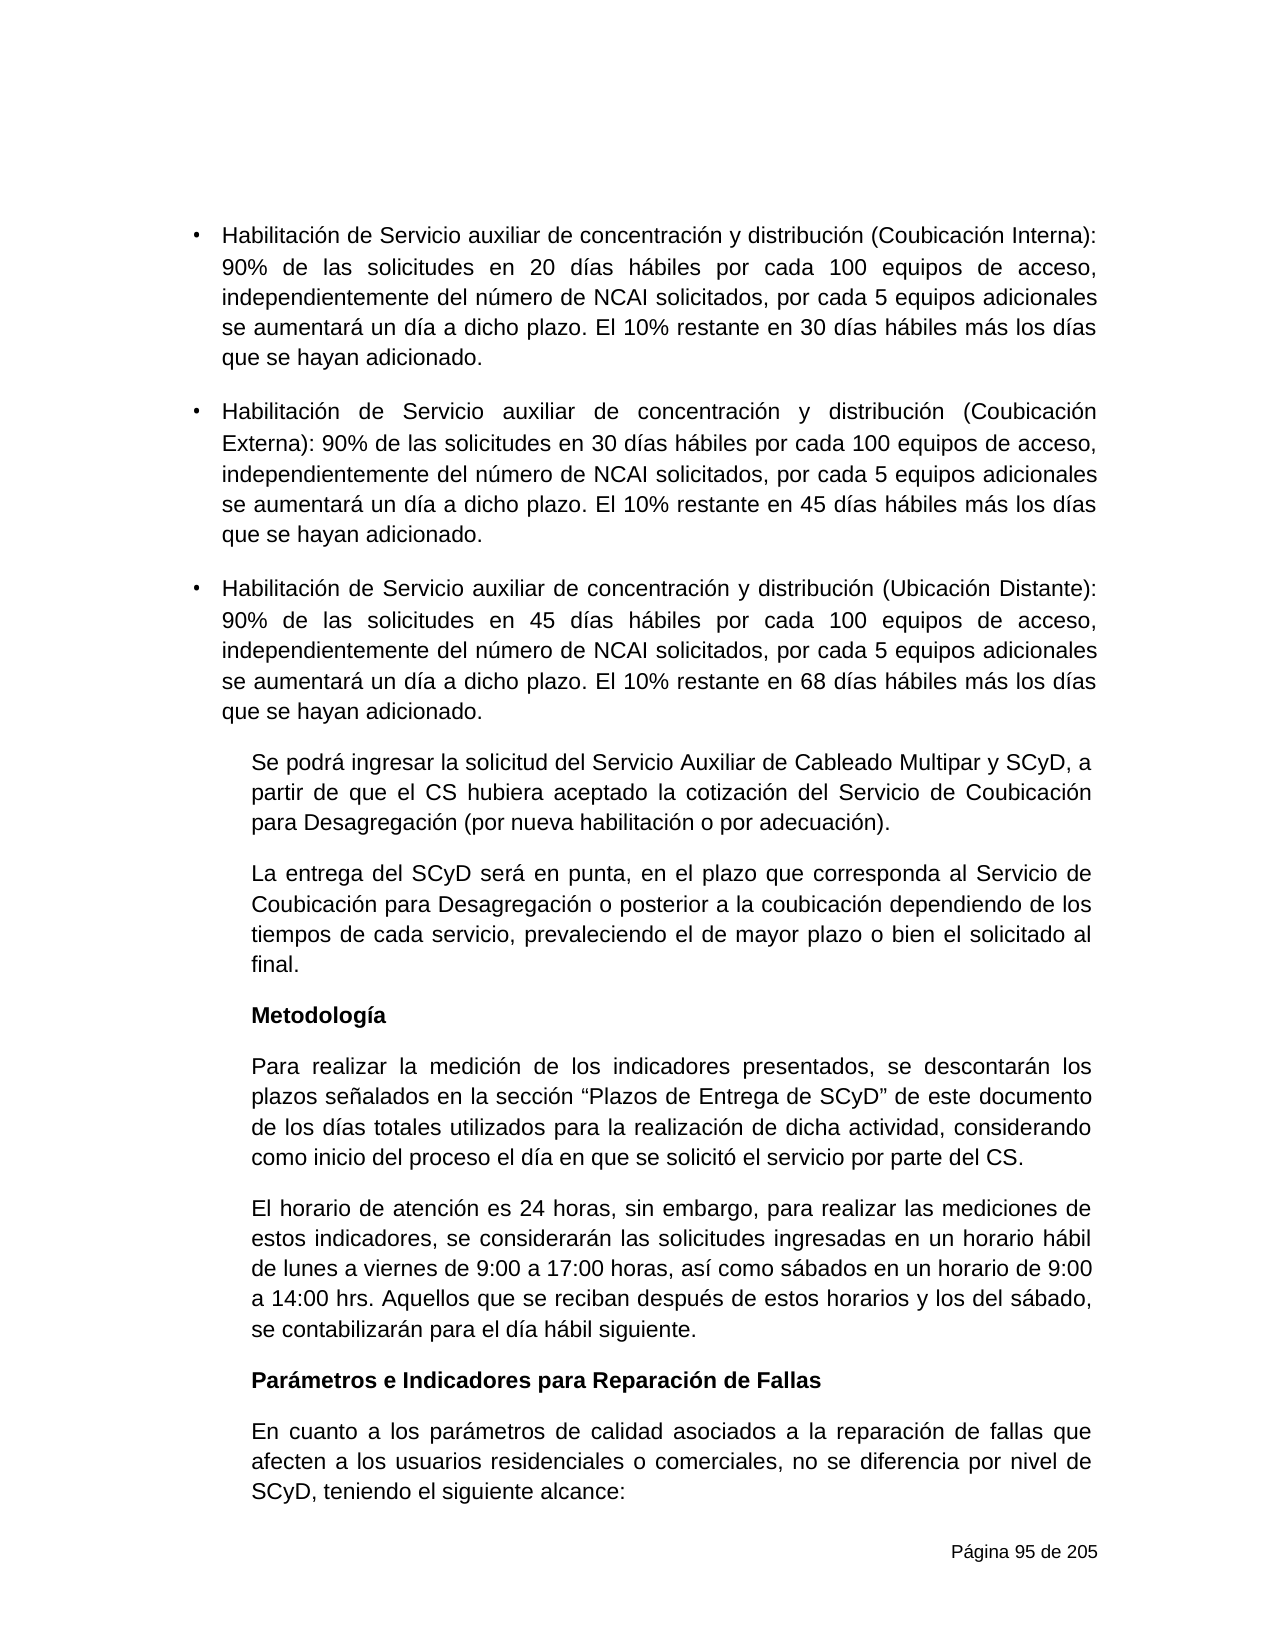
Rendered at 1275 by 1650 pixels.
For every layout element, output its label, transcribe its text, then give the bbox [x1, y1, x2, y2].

text El horario de atención es 24 horas, sin embargo, para realizar las mediciones de estos indicadores, se considerarán las solicitudes ingresadas en un horario hábil de lunes a viernes de 9:00 a 17:00 horas, así como sábados en un horario de 9:00 a 14:00 hrs. Aquellos que se reciban después de estos horarios y los del sábado, se contabilizarán para el día hábil siguiente. [251, 1195, 1092, 1342]
list Habilitación de Servicio auxiliar de concentración y distribución (Coubicación Externa): 90% de las solicitudes en 30 días hábiles por cada 100 equipos de acceso, independientemente del número de NCAI solicitados, por cada 5 equipos adicionales se aumentará un día a dicho plazo. El 10% restante en 45 días hábiles más los días que se hayan adicionado. [192, 395, 1098, 547]
text En cuanto a los parámetros de calidad asociados a la reparación de fallas que afecten a los usuarios residenciales o comerciales, no se diferencia por nivel de SCyD, teniendo el siguiente alcance: [251, 1418, 1092, 1504]
text Se podrá ingresar la solicitud del Servicio Auxiliar de Cableado Multipar y SCyD, a partir de que el CS hubiera aceptado la cotización del Servicio de Coubicación para Desagregación (por nueva habilitación o por adecuación). [251, 749, 1092, 836]
list Habilitación de Servicio auxiliar de concentración y distribución (Ubicación Distante): 90% de las solicitudes en 45 días hábiles por cada 100 equipos de acceso, independientemente del número de NCAI solicitados, por cada 5 equipos adicionales se aumentará un día a dicho plazo. El 10% restante en 68 días hábiles más los días que se hayan adicionado. [192, 572, 1098, 724]
list Habilitación de Servicio auxiliar de concentración y distribución (Coubicación Interna): 90% de las solicitudes en 20 días hábiles por cada 100 equipos de acceso, independientemente del número de NCAI solicitados, por cada 5 equipos adicionales se aumentará un día a dicho plazo. El 10% restante en 30 días hábiles más los días que se hayan adicionado. [192, 218, 1098, 371]
text Para realizar la medición de los indicadores presentados, se descontarán los plazos señalados en la sección “Plazos de Entrega de SCyD” de este documento de los días totales utilizados para la realización de dicha actividad, considerando como inicio del proceso el día en que se solicitó el servicio por parte del CS. [251, 1053, 1092, 1170]
text Parámetros e Indicadores para Reparación de Fallas [251, 1367, 1092, 1393]
text Metodología [251, 1002, 1092, 1028]
text La entrega del SCyD será en punta, en el plazo que corresponda al Servicio de Coubicación para Desagregación o posterior a la coubicación dependiendo de los tiempos de cada servicio, prevaleciendo el de mayor plazo o bien el solicitado al final. [251, 860, 1092, 977]
